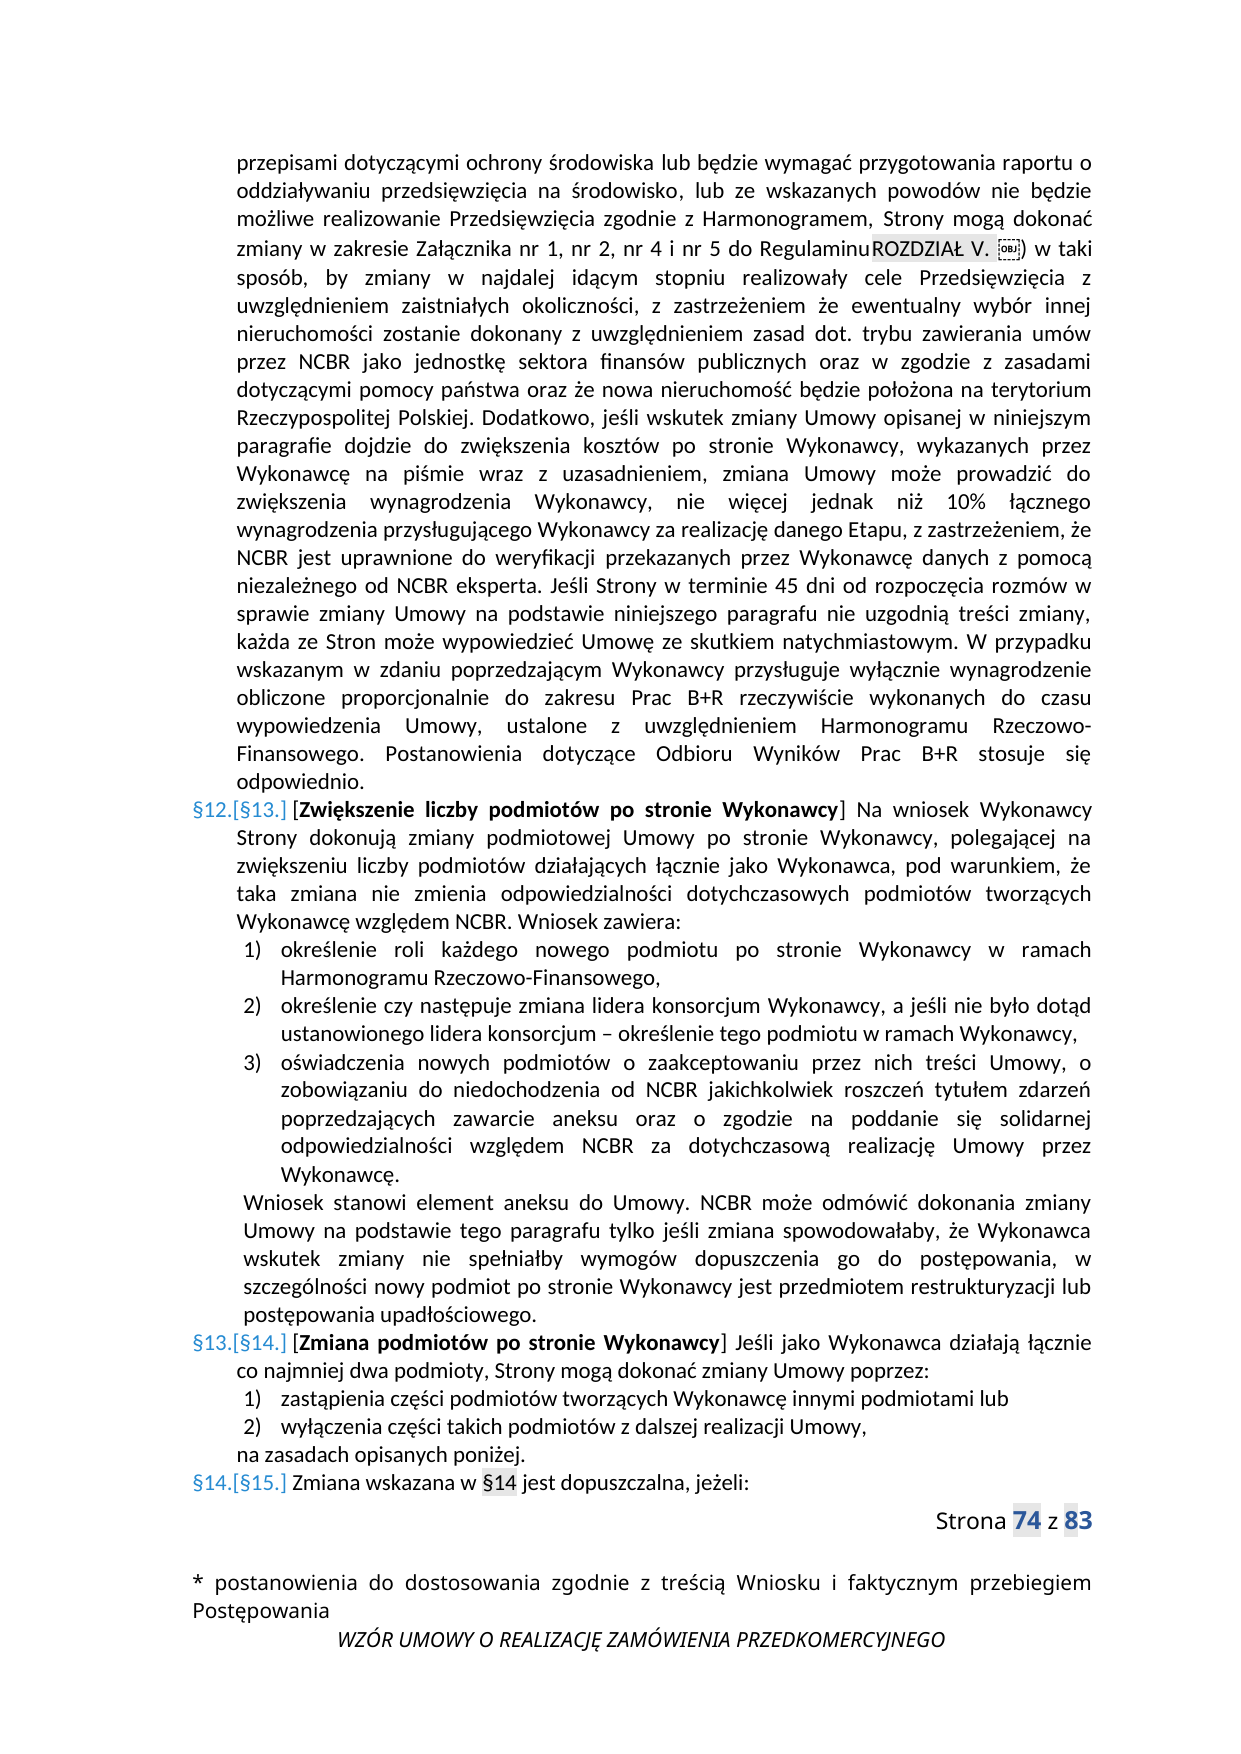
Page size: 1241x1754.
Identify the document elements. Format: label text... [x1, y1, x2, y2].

list Zmiana wskazana w §14 jest dopuszczalna, jeżeli: [192, 1468, 482, 1496]
list określenie roli każdego nowego podmiotu po stronie Wykonawcy w ramach Harmonogramu Rzeczowo-Finansowego, [243, 936, 1093, 992]
list zastąpienia części podmiotów tworzących Wykonawcę innymi podmiotami lub [243, 1384, 1093, 1412]
list Zmiana wskazana w §14 jest dopuszczalna, jeżeli: [517, 1468, 1093, 1496]
list oświadczenia nowych podmiotów o zaakceptowaniu przez nich treści Umowy, o zobowiązaniu do niedochodzenia od NCBR jakichkolwiek roszczeń tytułem zdarzeń poprzedzających zawarcie aneksu oraz o zgodzie na poddanie się solidarnej odpowiedzialności względem NCBR za dotychczasową realizację Umowy przez Wykonawcę. [243, 1048, 1093, 1188]
list wyłączenia części takich podmiotów z dalszej realizacji Umowy, [243, 1412, 1093, 1440]
list [Zmiana podmiotów po stronie Wykonawcy] Jeśli jako Wykonawca działają łącznie co najmniej dwa podmioty, Strony mogą dokonać zmiany Umowy poprzez: [192, 1328, 1093, 1384]
text Wniosek stanowi element aneksu do Umowy. NCBR może odmówić dokonania zmiany Umowy na podstawie tego paragrafu tylko jeśli zmiana spowodowałaby, że Wykonawca wskutek zmiany nie spełniałby wymogów dopuszczenia go do postępowania, w szczególności nowy podmiot po stronie Wykonawcy jest przedmiotem restrukturyzacji lub postępowania upadłościowego. [243, 1188, 1093, 1328]
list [192, 148, 1093, 795]
list określenie czy następuje zmiana lidera konsorcjum Wykonawcy, a jeśli nie było dotąd ustanowionego lidera konsorcjum – określenie tego podmiotu w ramach Wykonawcy, [243, 992, 1093, 1048]
list [Zwiększenie liczby podmiotów po stronie Wykonawcy] Na wniosek Wykonawcy Strony dokonują zmiany podmiotowej Umowy po stronie Wykonawcy, polegającej na zwiększeniu liczby podmiotów działających łącznie jako Wykonawca, pod warunkiem, że taka zmiana nie zmienia odpowiedzialności dotychczasowych podmiotów tworzących Wykonawcę względem NCBR. Wniosek zawiera: [192, 795, 1093, 936]
text na zasadach opisanych poniżej. [236, 1440, 1093, 1468]
